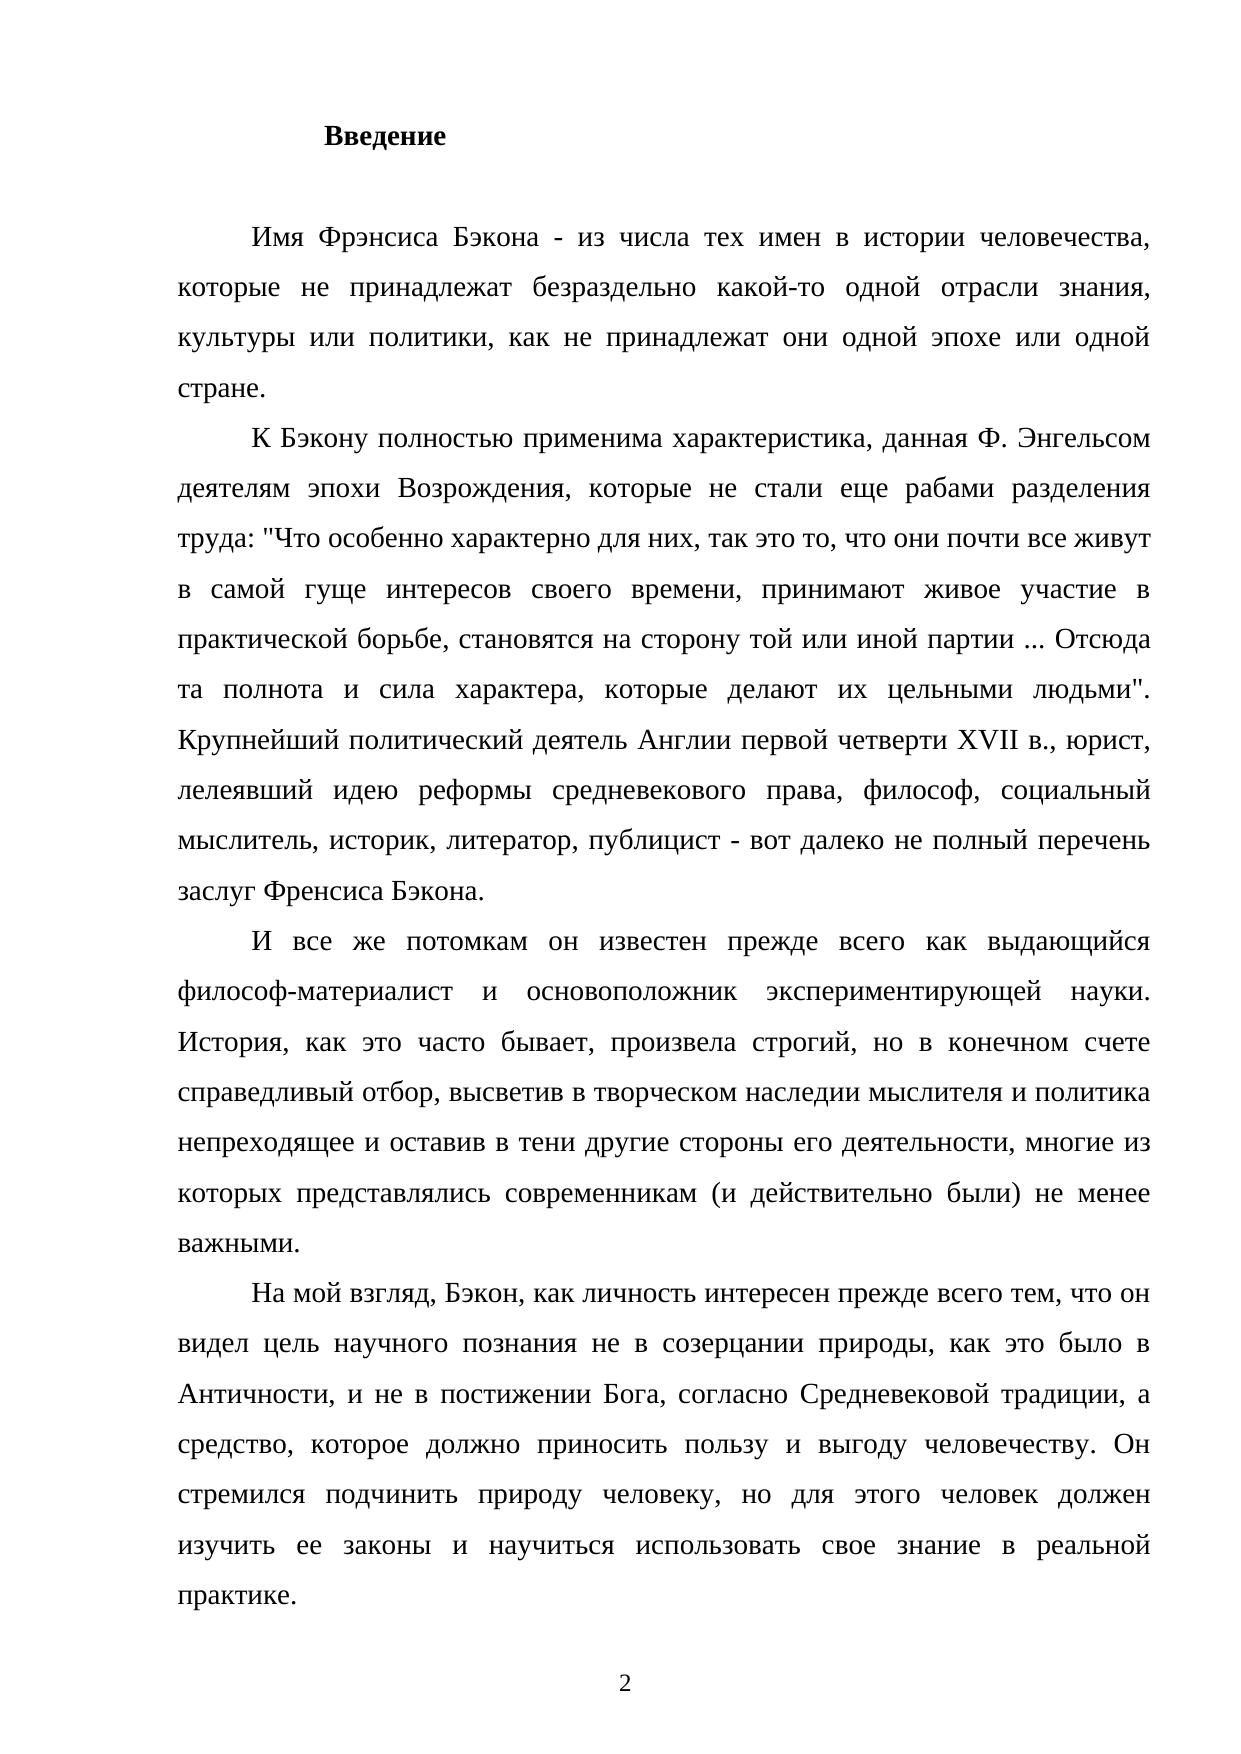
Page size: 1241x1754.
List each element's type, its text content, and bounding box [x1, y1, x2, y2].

text Введение [177, 118, 1152, 152]
text И все же потомкам он известен прежде всего как выдающийся философ-материалист и основоположник экспериментирующей науки. История, как это часто бывает, произвела строгий, но в конечном счете справедливый отбор, высветив в творческом наследии мыслителя и политика непреходящее и оставив в тени другие стороны его деятельности, многие из которых представлялись современникам (и действительно были) не менее важными. [177, 923, 1152, 1258]
text К Бэкону полностью применима характеристика, данная Ф. Энгельсом деятелям эпохи Возрождения, которые не стали еще рабами разделения труда: "Что особенно характерно для них, так это то, что они почти все живут в самой гуще интересов своего времени, принимают живое участие в практической борьбе, становятся на сторону той или иной партии ... Отсюда та полнота и сила характера, которые делают их цельными людьми". Крупнейший политический деятель Англии первой четверти XVII в., юрист, лелеявший идею реформы средневекового права, философ, социальный мыслитель, историк, литератор, публицист - вот далеко не полный перечень заслуг Френсиса Бэкона. [177, 420, 1152, 906]
text Имя Фрэнсиса Бэкона - из числа тех имен в истории человечества, которые не принадлежат безраздельно какой-то одной отрасли знания, культуры или политики, как не принадлежат они одной эпохе или одной стране. [177, 219, 1152, 403]
text На мой взгляд, Бэкон, как личность интересен прежде всего тем, что он видел цель научного познания не в созерцании природы, как это было в Античности, и не в постижении Бога, согласно Средневековой традиции, а средство, которое должно приносить пользу и выгоду человечеству. Он стремился подчинить природу человеку, но для этого человек должен изучить ее законы и научиться использовать свое знание в реальной практике. [177, 1275, 1152, 1611]
